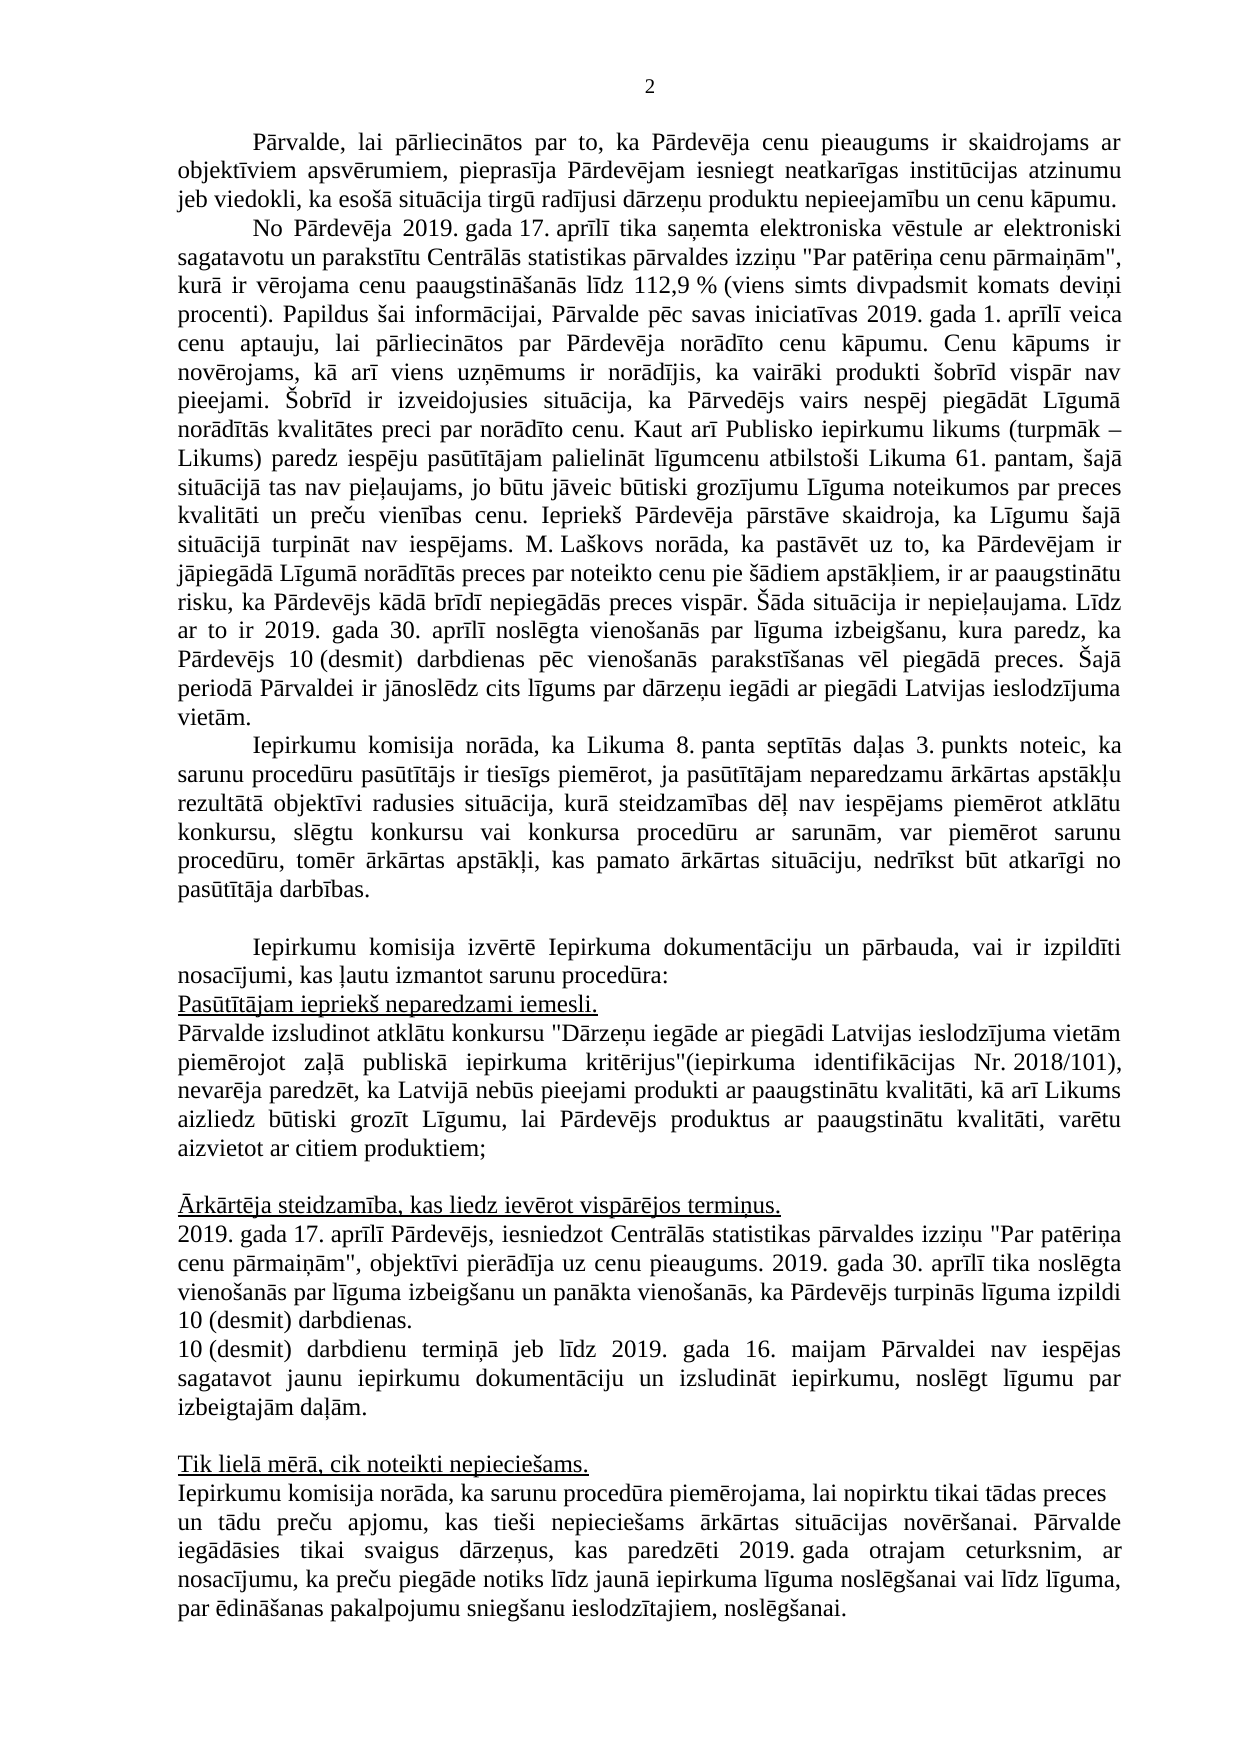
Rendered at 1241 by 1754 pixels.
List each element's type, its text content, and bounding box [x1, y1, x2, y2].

text Iepirkumu komisija norāda, ka Likuma 8. panta septītās daļas 3. punkts noteic, ka sarunu procedūru pasūtītājs ir tiesīgs piemērot, ja pasūtītājam neparedzamu ārkārtas apstākļu rezultātā objektīvi radusies situācija, kurā steidzamības dēļ nav iespējams piemērot atklātu konkursu, slēgtu konkursu vai konkursa procedūru ar sarunām, var piemērot sarunu procedūru, tomēr ārkārtas apstākļi, kas pamato ārkārtas situāciju, nedrīkst būt atkarīgi no pasūtītāja darbības. [177, 730, 1122, 903]
text No Pārdevēja 2019. gada 17. aprīlī tika saņemta elektroniska vēstule ar elektroniski sagatavotu un parakstītu Centrālās statistikas pārvaldes izziņu "Par patēriņa cenu pārmaiņām", kurā ir vērojama cenu paaugstināšanās līdz 112,9 % (viens simts divpadsmit komats deviņi procenti). Papildus šai informācijai, Pārvalde pēc savas iniciatīvas 2019. gada 1. aprīlī veica cenu aptauju, lai pārliecinātos par Pārdevēja norādīto cenu kāpumu. Cenu kāpums ir novērojams, kā arī viens uzņēmums ir norādījis, ka vairāki produkti šobrīd vispār nav pieejami. Šobrīd ir izveidojusies situācija, ka Pārvedējs vairs nespēj piegādāt Līgumā norādītās kvalitātes preci par norādīto cenu. Kaut arī Publisko iepirkumu likums (turpmāk – Likums) paredz iespēju pasūtītājam palielināt līgumcenu atbilstoši Likuma 61. pantam, šajā situācijā tas nav pieļaujams, jo būtu jāveic būtiski grozījumu Līguma noteikumos par preces kvalitāti un preču vienības cenu. Iepriekš Pārdevēja pārstāve skaidroja, ka Līgumu šajā situācijā turpināt nav iespējams. M. Laškovs norāda, ka pastāvēt uz to, ka Pārdevējam ir jāpiegādā Līgumā norādītās preces par noteikto cenu pie šādiem apstākļiem, ir ar paaugstinātu risku, ka Pārdevējs kādā brīdī nepiegādās preces vispār. Šāda situācija ir nepieļaujama. Līdz ar to ir 2019. gada 30. aprīlī noslēgta vienošanās par līguma izbeigšanu, kura paredz, ka Pārdevējs 10 (desmit) darbdienas pēc vienošanās parakstīšanas vēl piegādā preces. Šajā periodā Pārvaldei ir jānoslēdz cits līgums par dārzeņu iegādi ar piegādi Latvijas ieslodzījuma vietām. [177, 213, 1122, 730]
text un tādu preču apjomu, kas tieši nepieciešams ārkārtas situācijas novēršanai. Pārvalde iegādāsies tikai svaigus dārzeņus, kas paredzēti 2019. gada otrajam ceturksnim, ar nosacījumu, ka preču piegāde notiks līdz jaunā iepirkuma līguma noslēgšanai vai līdz līguma, par ēdināšanas pakalpojumu sniegšanu ieslodzītajiem, noslēgšanai. [177, 1507, 1122, 1622]
text 10 (desmit) darbdienu termiņā jeb līdz 2019. gada 16. maijam Pārvaldei nav iespējas sagatavot jaunu iepirkumu dokumentāciju un izsludināt iepirkumu, noslēgt līgumu par izbeigtajām daļām. [177, 1334, 1122, 1420]
text Pasūtītājam iepriekš neparedzami iemesli. [177, 989, 1122, 1018]
text Pārvalde, lai pārliecinātos par to, ka Pārdevēja cenu pieaugums ir skaidrojams ar objektīviem apsvērumiem, pieprasīja Pārdevējam iesniegt neatkarīgas institūcijas atzinumu jeb viedokli, ka esošā situācija tirgū radījusi dārzeņu produktu nepieejamību un cenu kāpumu. [177, 127, 1122, 213]
text 2019. gada 17. aprīlī Pārdevējs, iesniedzot Centrālās statistikas pārvaldes izziņu "Par patēriņa cenu pārmaiņām", objektīvi pierādīja uz cenu pieaugums. 2019. gada 30. aprīlī tika noslēgta vienošanās par līguma izbeigšanu un panākta vienošanās, ka Pārdevējs turpinās līguma izpildi 10 (desmit) darbdienas. [177, 1219, 1122, 1334]
text Pārvalde izsludinot atklātu konkursu "Dārzeņu iegāde ar piegādi Latvijas ieslodzījuma vietām piemērojot zaļā publiskā iepirkuma kritērijus"(iepirkuma identifikācijas Nr. 2018/101), nevarēja paredzēt, ka Latvijā nebūs pieejami produkti ar paaugstinātu kvalitāti, kā arī Likums aizliedz būtiski grozīt Līgumu, lai Pārdevējs produktus ar paaugstinātu kvalitāti, varētu aizvietot ar citiem produktiem; [177, 1018, 1122, 1162]
text Iepirkumu komisija norāda, ka sarunu procedūra piemērojama, lai nopirktu tikai tādas preces [177, 1478, 1122, 1507]
text Tik lielā mērā, cik noteikti nepieciešams. [177, 1449, 1122, 1478]
text Iepirkumu komisija izvērtē Iepirkuma dokumentāciju un pārbauda, vai ir izpildīti nosacījumi, kas ļautu izmantot sarunu procedūra: [177, 932, 1122, 989]
text Ārkārtēja steidzamība, kas liedz ievērot vispārējos termiņus. [177, 1190, 1122, 1219]
